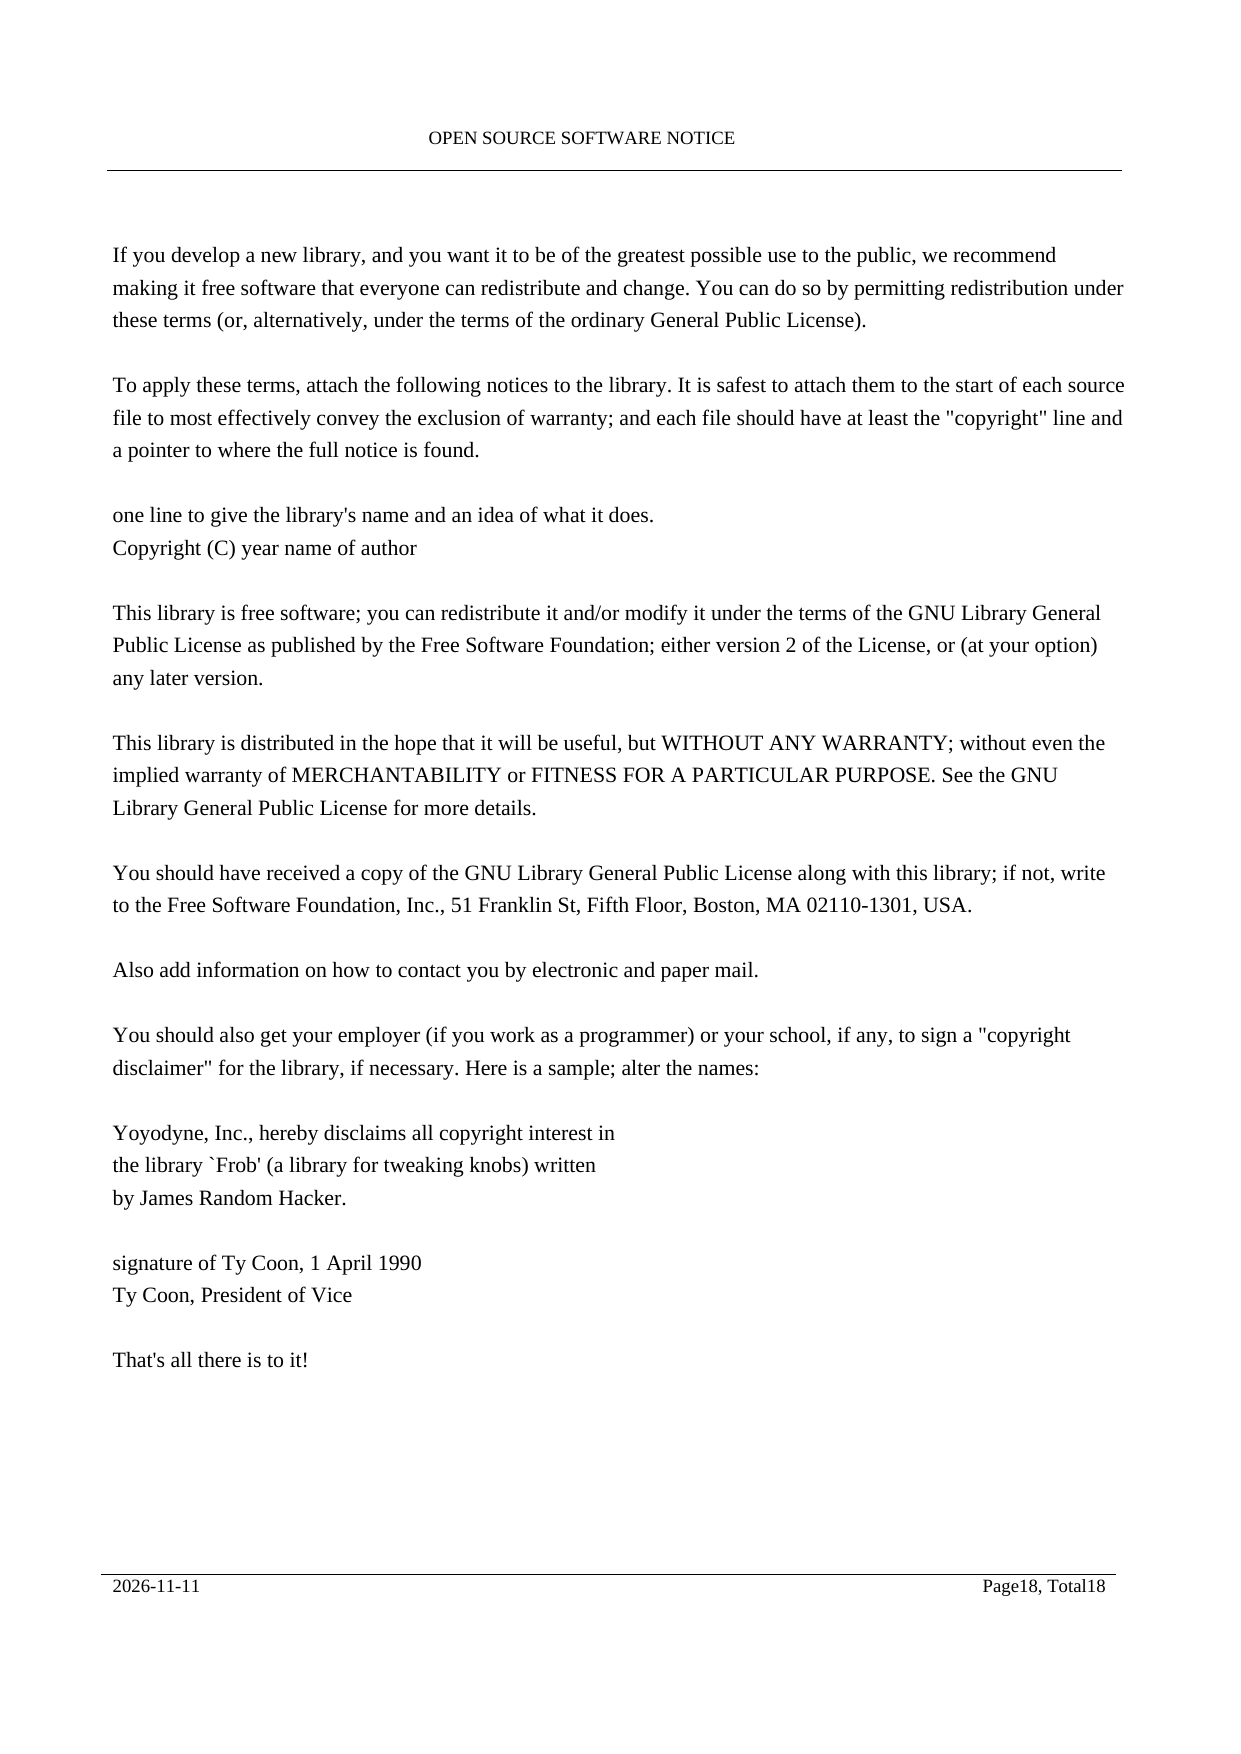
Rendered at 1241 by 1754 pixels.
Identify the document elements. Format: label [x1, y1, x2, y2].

text [112, 206, 1128, 1376]
